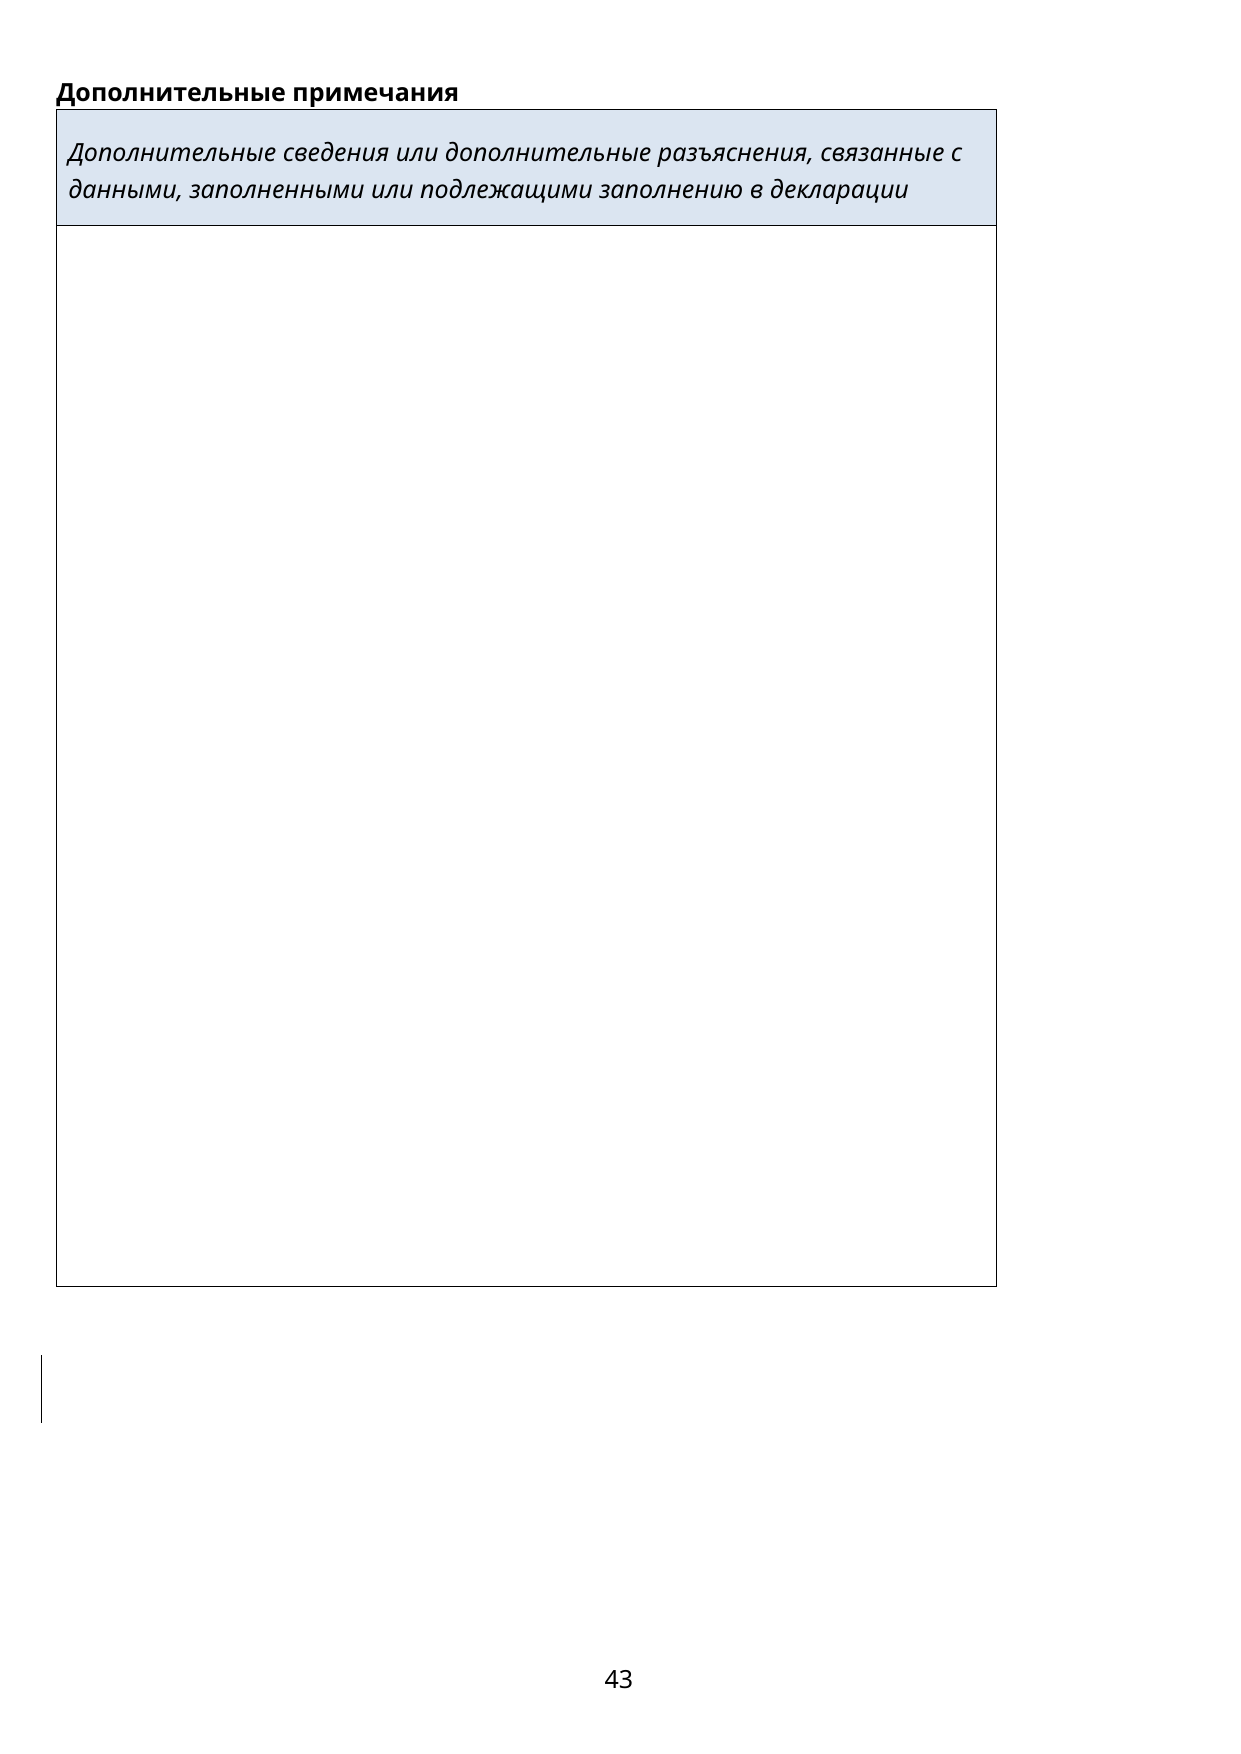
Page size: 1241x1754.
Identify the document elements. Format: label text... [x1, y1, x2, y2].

text Дополнительные примечания [56, 75, 1181, 109]
table_cell [57, 226, 996, 1286]
table_header Дополнительные сведения или дополнительные разъяснения, связанные с данными, заполненными или подлежащими заполнению в декларации [57, 110, 996, 225]
